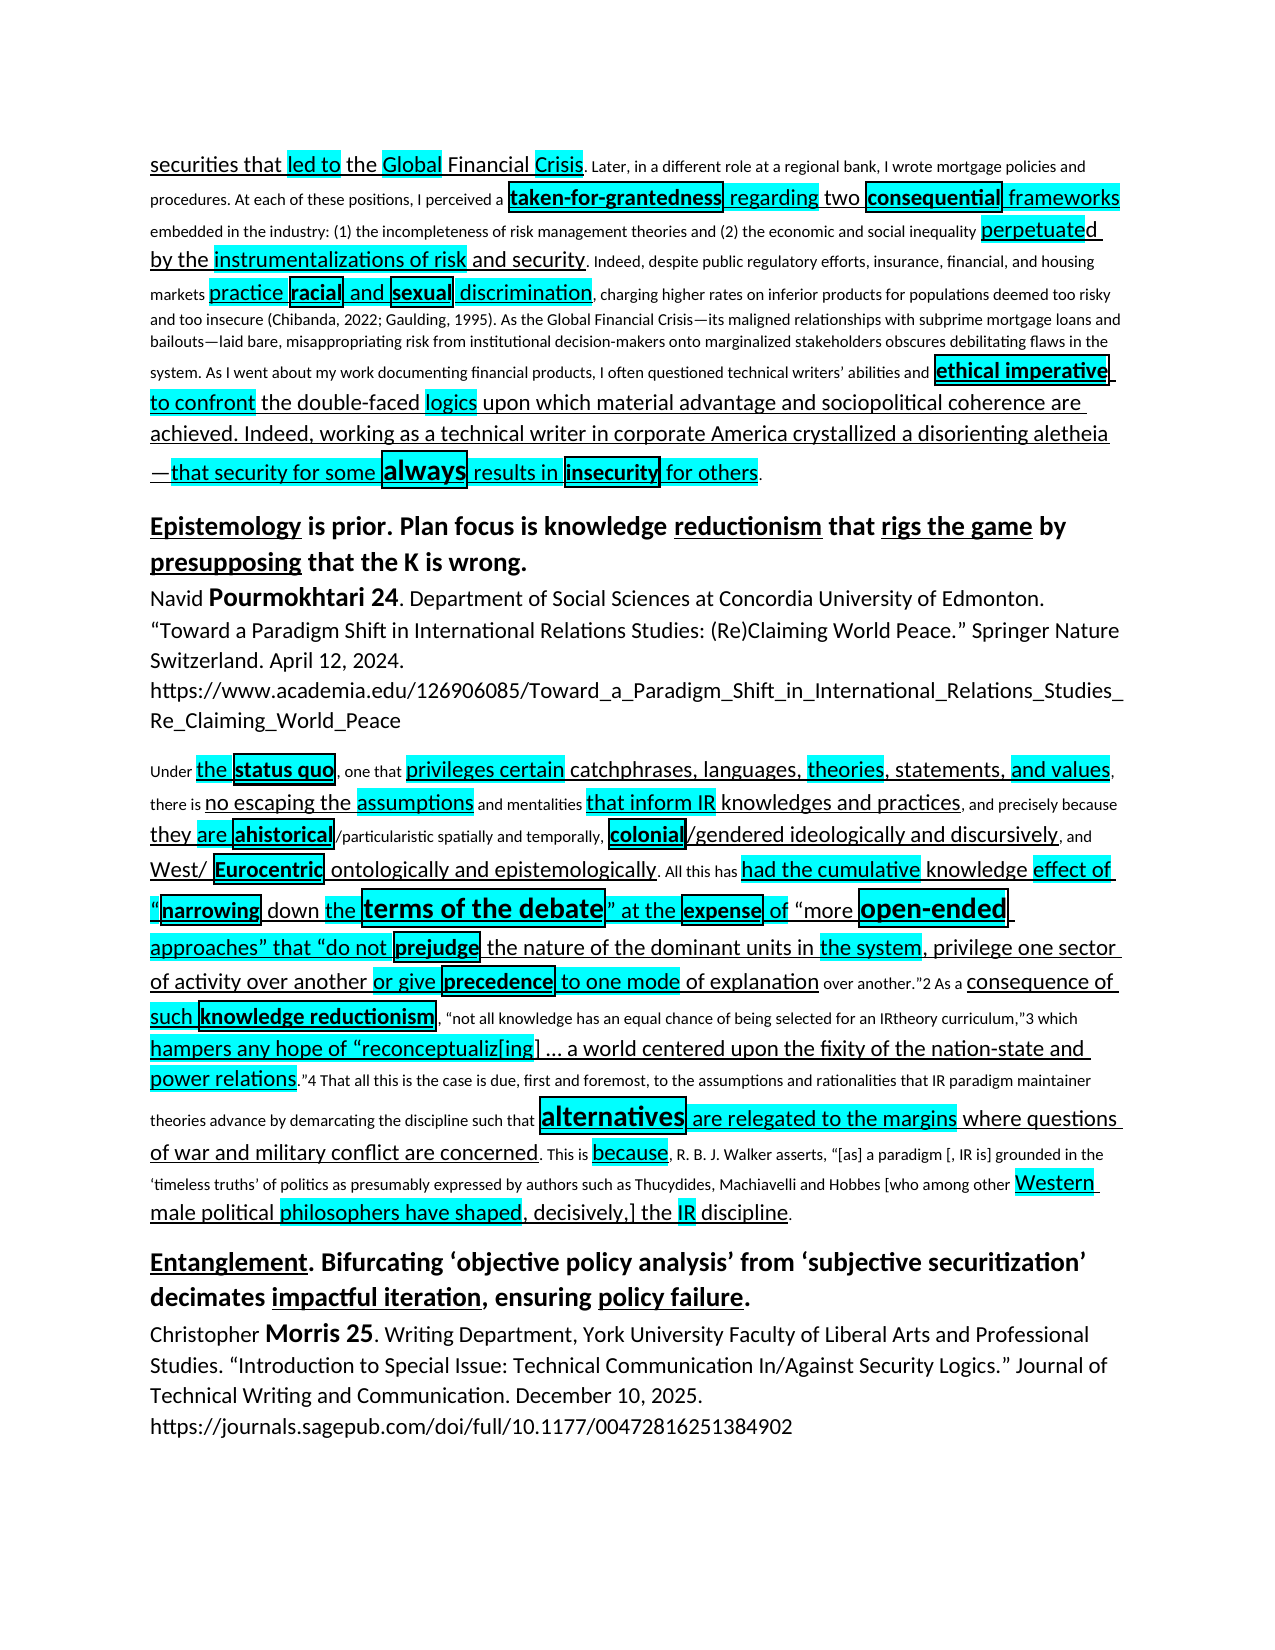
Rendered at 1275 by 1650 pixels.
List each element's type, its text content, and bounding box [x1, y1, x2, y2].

text Navid Pourmokhtari 24. Department of Social Sciences at Concordia University of Edmonton. “Toward a Paradigm Shift in International Relations Studies: (Re)Claiming World Peace.” Springer Nature Switzerland. April 12, 2024. https://www.academia.edu/126906085/Toward_a_Paradigm_Shift_in_International_Relations_Studies_Re_Claiming_World_Peace [150, 581, 1125, 734]
subtitle Epistemology is prior. Plan focus is knowledge reductionism that rigs the game by presupposing that the K is wrong. [150, 509, 1125, 578]
subtitle Entanglement. Bifurcating ‘objective policy analysis’ from ‘subjective securitization’ decimates impactful iteration, ensuring policy failure. [150, 1245, 1125, 1313]
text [150, 150, 1125, 489]
text Under the status quo, one that privileges certain catchphrases, languages, theories, statements, and values, there is no escaping the assumptions and mentalities that inform IR knowledges and practices, and precisely because they are ahistorical/particularistic spatially and temporally, colonial/gendered ideologically and discursively, and West/ Eurocentric ontologically and epistemologically. All this has had the cumulative knowledge effect of “narrowing down the terms of the debate” at the expense of “more open-ended approaches” that “do not prejudge the nature of the dominant units in the system, privilege one sector of activity over another or give precedence to one mode of explanation over another.”2 As a consequence of such knowledge reductionism, “not all knowledge has an equal chance of being selected for an IRtheory curriculum,”3 which hampers any hope of “reconceptualiz[ing] … a world centered upon the fixity of the nation-state and power relations.”4 That all this is the case is due, first and foremost, to the assumptions and rationalities that IR paradigm maintainer theories advance by demarcating the discipline such that alternatives are relegated to the margins where questions of war and military conflict are concerned. This is because, R. B. J. Walker asserts, “[as] a paradigm [, IR is] grounded in the ‘timeless truths’ of politics as presumably expressed by authors such as Thucydides, Machiavelli and Hobbes [who among other Western male political philosophers have shaped, decisively,] the IR discipline. [150, 753, 1125, 1226]
text Christopher Morris 25. Writing Department, York University Faculty of Liberal Arts and Professional Studies. “Introduction to Special Issue: Technical Communication In/Against Security Logics.” Journal of Technical Writing and Communication. December 10, 2025. https://journals.sagepub.com/doi/full/10.1177/00472816251384902 [150, 1316, 1125, 1440]
